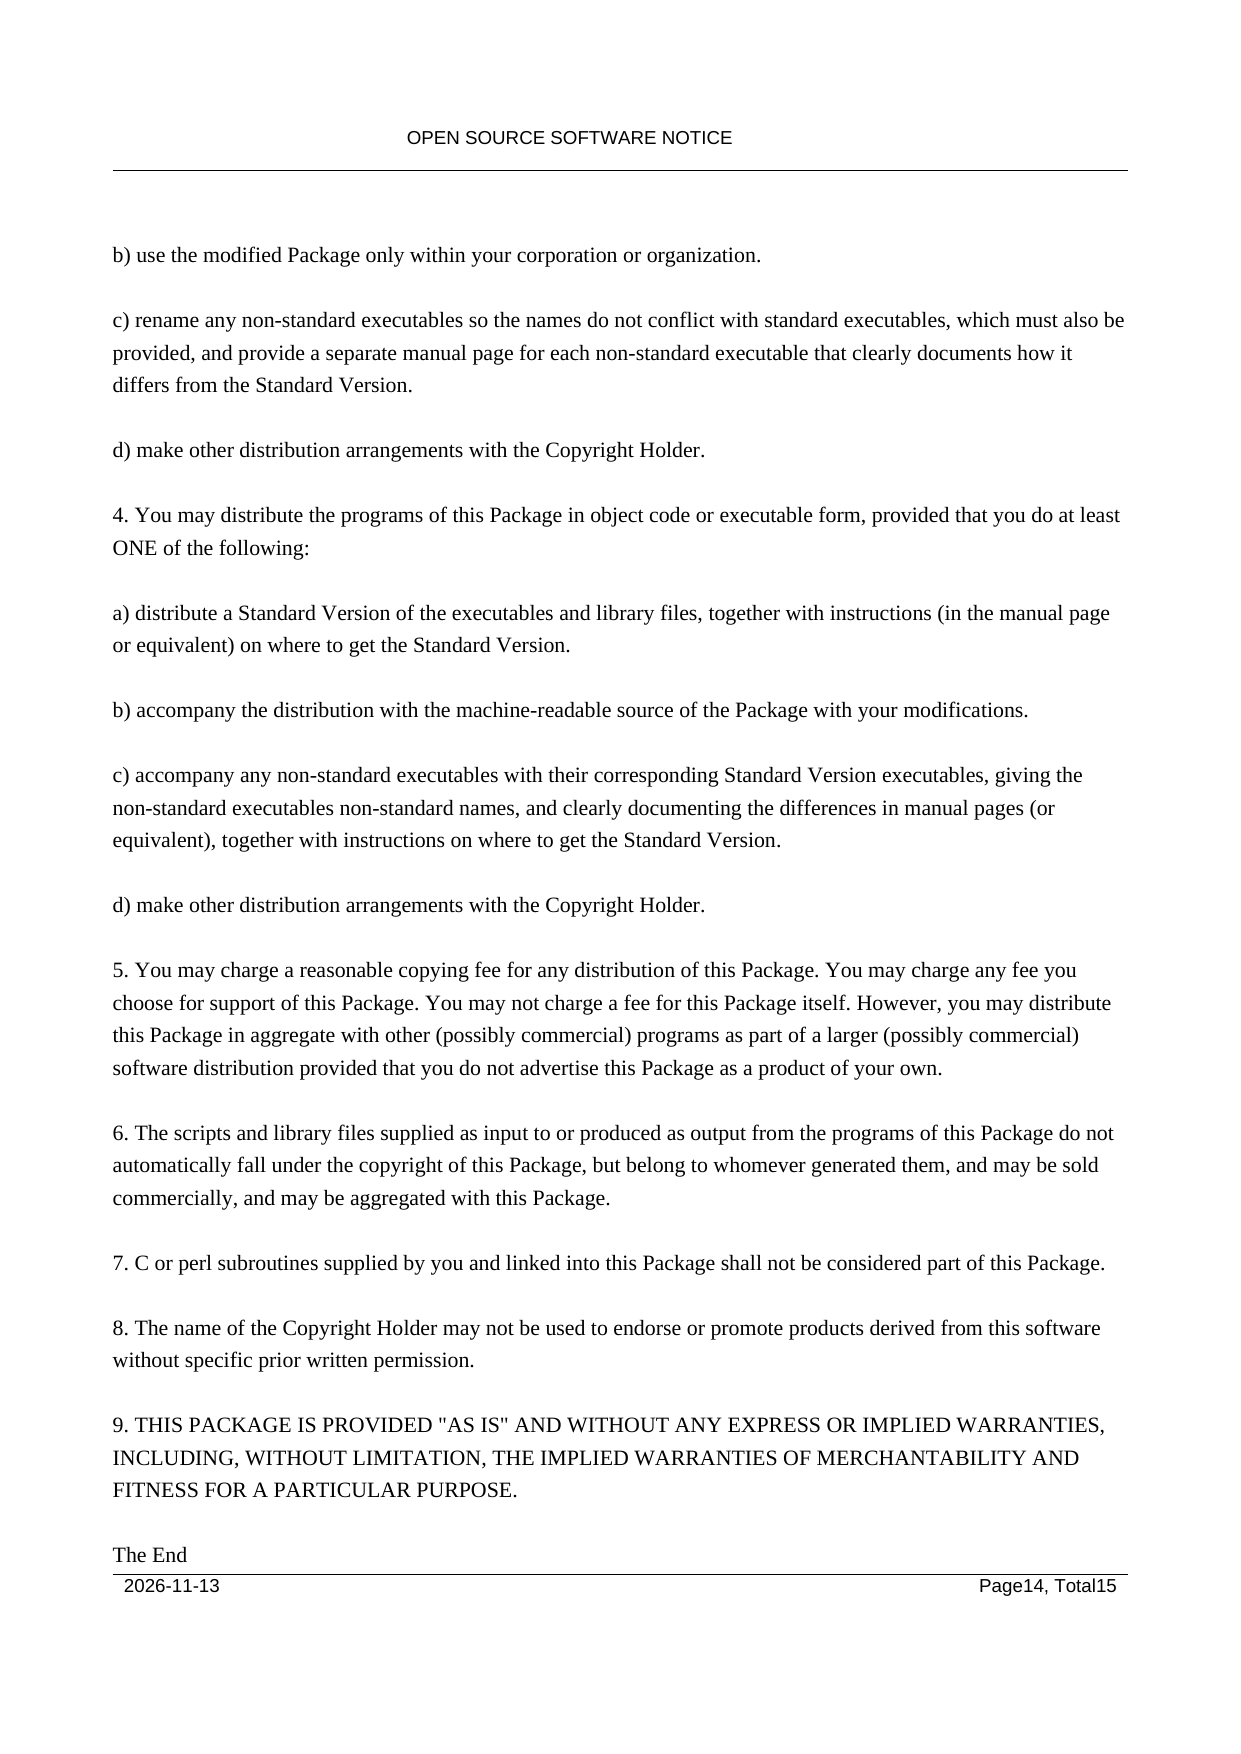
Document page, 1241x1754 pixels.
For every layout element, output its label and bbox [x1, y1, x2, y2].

text [112, 206, 1128, 1571]
